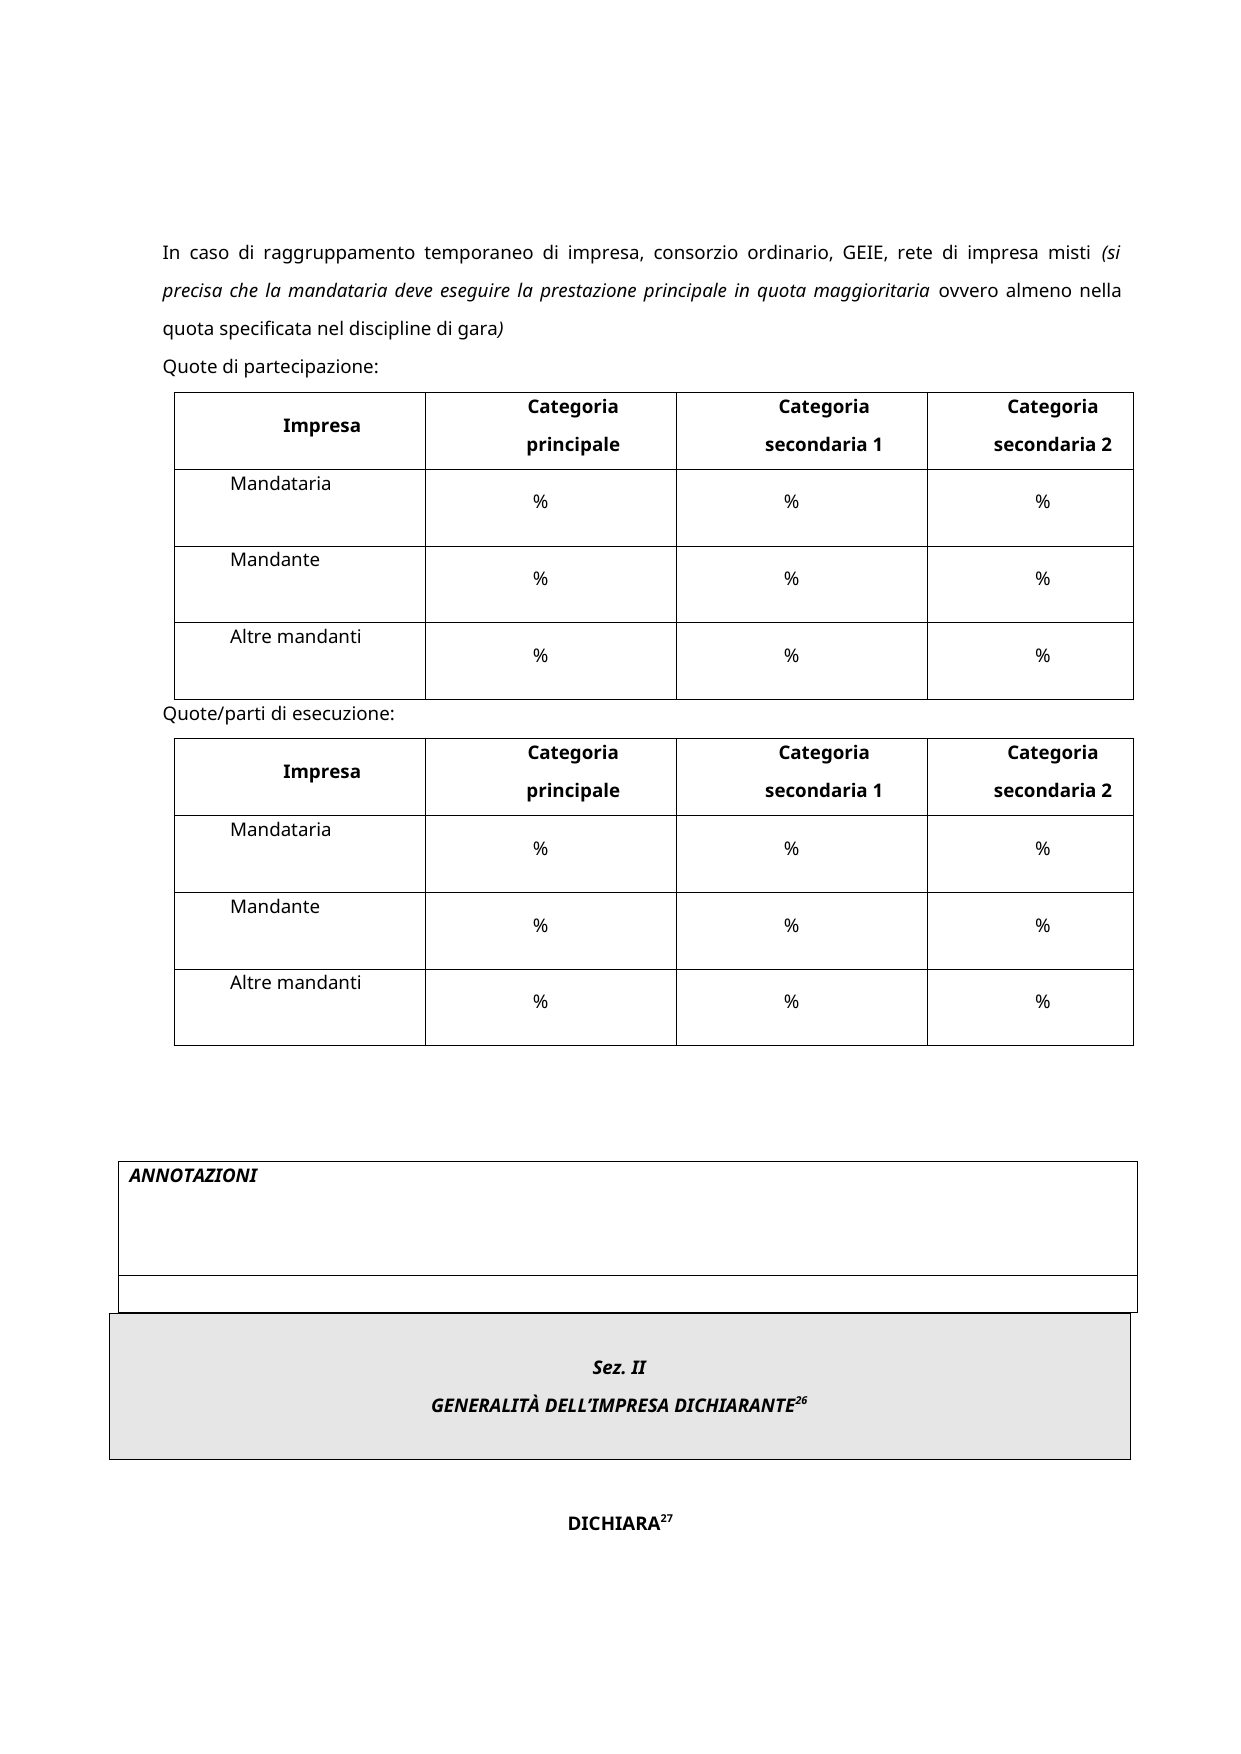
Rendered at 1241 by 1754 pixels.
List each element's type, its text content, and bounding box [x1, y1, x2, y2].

table_header Categoria secondaria 2 [928, 393, 1133, 469]
table_header Categoria secondaria 2 [928, 739, 1133, 815]
table_cell % [677, 623, 927, 699]
table_cell % [928, 816, 1133, 892]
table_cell % [677, 970, 927, 1045]
table_cell % [928, 470, 1133, 546]
table_cell % [677, 816, 927, 892]
text DICHIARA [118, 1511, 1122, 1536]
table_header ANNOTAZIONI [119, 1162, 1137, 1275]
table_cell % [677, 547, 927, 622]
table_cell Mandante [175, 547, 425, 622]
table_cell % [426, 816, 676, 892]
table_cell % [928, 970, 1133, 1045]
table_cell % [426, 470, 676, 546]
table_cell Mandataria [175, 816, 425, 892]
table_header Impresa [175, 739, 425, 815]
table_header Categoria secondaria 1 [677, 393, 927, 469]
text Quote/parti di esecuzione: [162, 700, 1122, 726]
text Sez. II [110, 1351, 1130, 1380]
text In caso di raggruppamento temporaneo di impresa, consorzio ordinario, GEIE, rete di impresa misti (si precisa che la mandataria deve eseguire la prestazione principale in quota maggioritaria ovvero almeno nella quota specificata nel discipline di gara) [162, 239, 1122, 341]
table_cell % [928, 547, 1133, 622]
table_cell % [426, 623, 676, 699]
text GENERALITÀ ’IMPRESA DICHIARANTE [110, 1390, 1130, 1418]
table_cell Altre mandanti [175, 623, 425, 699]
table_cell % [928, 893, 1133, 969]
table_cell Mandataria [175, 470, 425, 546]
table_cell % [928, 623, 1133, 699]
table_cell % [426, 970, 676, 1045]
table_header Impresa [175, 393, 425, 469]
table_cell % [677, 470, 927, 546]
table_cell Altre mandanti [175, 970, 425, 1045]
table_cell % [426, 893, 676, 969]
table_cell % [426, 547, 676, 622]
table_cell % [677, 893, 927, 969]
table_header Categoria principale [426, 739, 676, 815]
table_cell [119, 1276, 1137, 1312]
table_header Categoria secondaria 1 [677, 739, 927, 815]
text Quote di partecipazione: [162, 354, 1122, 379]
table_header Categoria principale [426, 393, 676, 469]
table_cell Mandante [175, 893, 425, 969]
